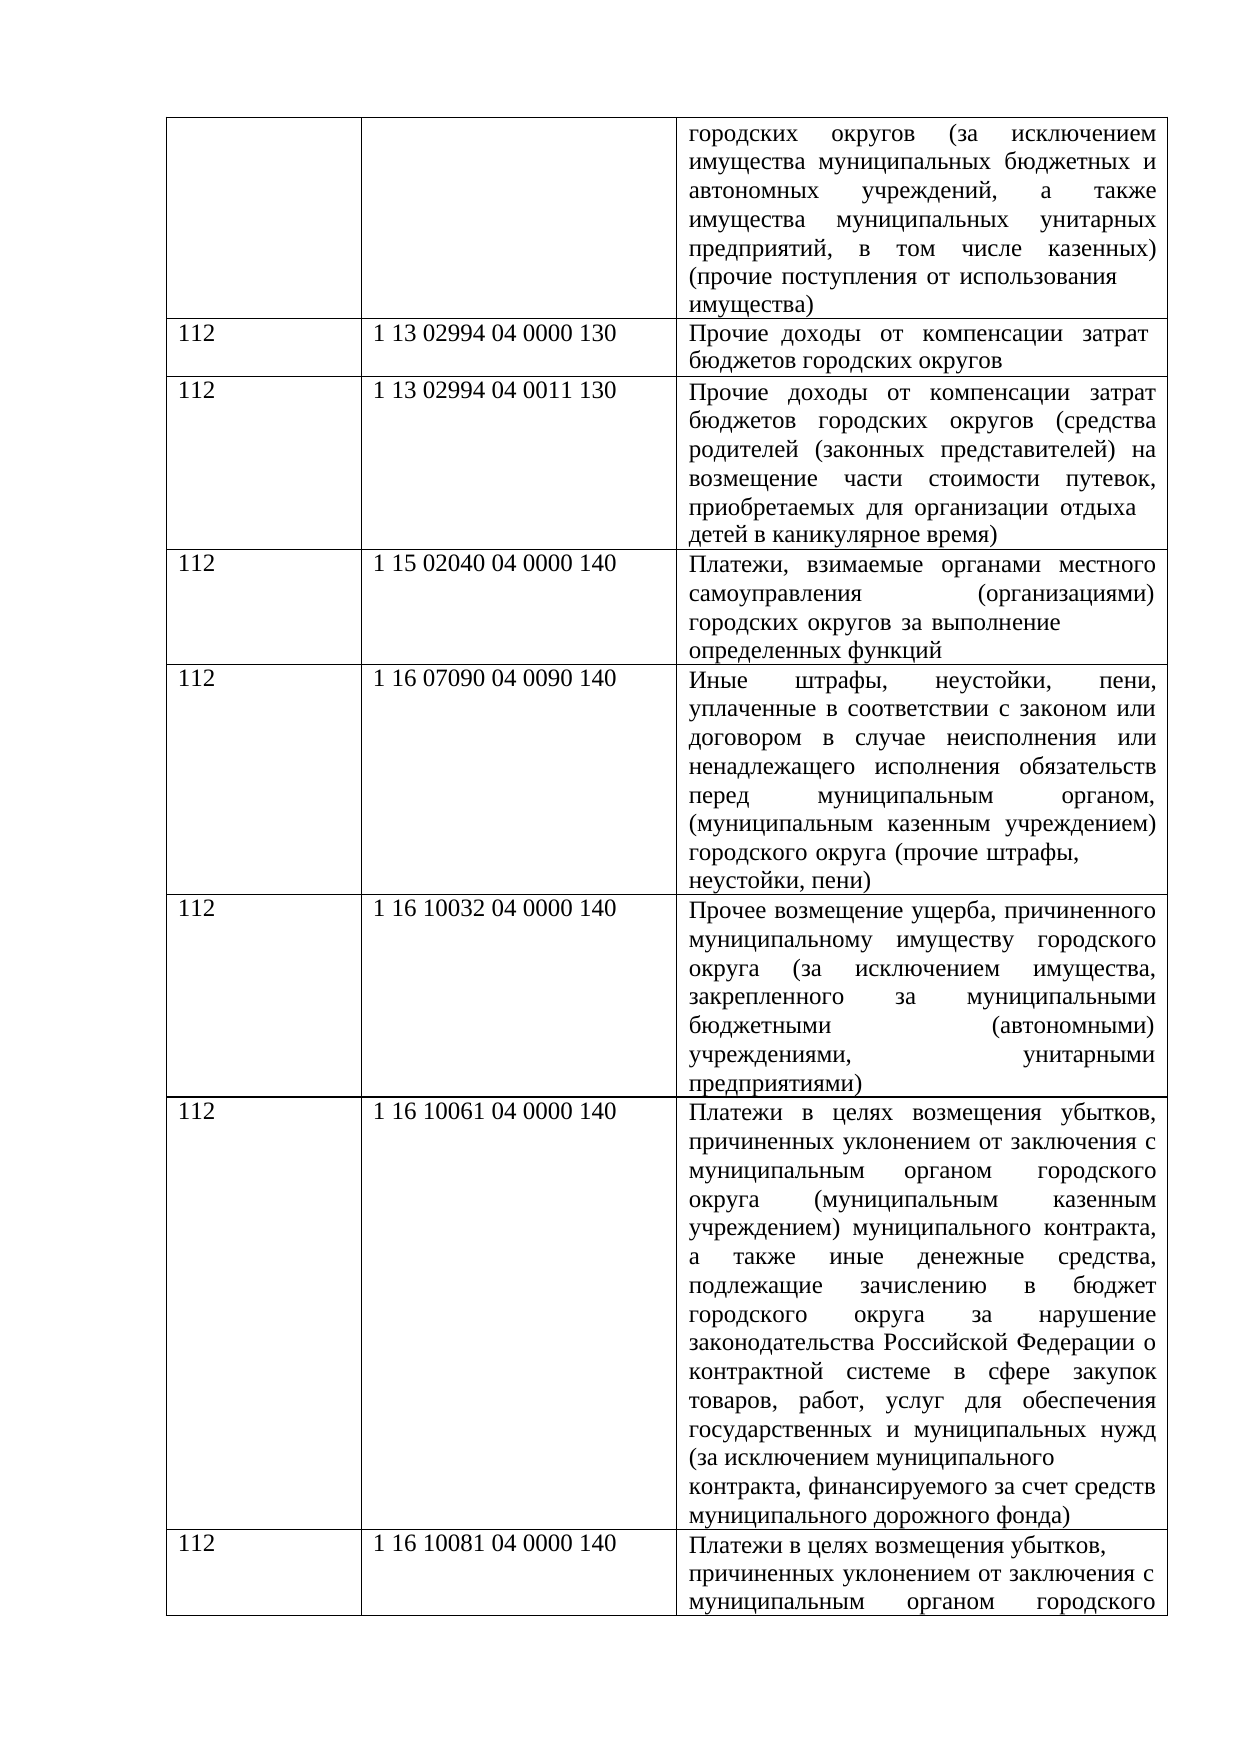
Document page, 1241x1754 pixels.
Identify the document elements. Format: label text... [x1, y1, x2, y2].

table_cell Платежи в целях возмещения убытков, причиненных уклонением от заключения с муниципальным органом городского [677, 1530, 1167, 1615]
table_cell Платежи в целях возмещения убытков, причиненных уклонением от заключения с муниципальным органом городского округа (муниципальным казенным учреждением) муниципального контракта, а также иные денежные средства, подлежащие зачислению в бюджет городского округа за нарушение законодательства Российской Федерации о контрактной системе в сфере закупок товаров, работ, услуг для обеспечения государственных и муниципальных нужд (за исключением муниципального контракта, финансируемого за счет средств муниципального дорожного фонда) [677, 1098, 1167, 1529]
table_cell Прочие доходы от компенсации затрат бюджетов городских округов (средства родителей (законных представителей) на возмещение части стоимости путевок, приобретаемых для организации отдыха детей в каникулярное время) [677, 377, 1167, 548]
table_cell 1 16 10032 04 0000 140 [362, 895, 676, 1096]
table_cell Платежи, взимаемые органами местного самоуправления (организациями) городских округов за выполнение определенных функций [677, 550, 1167, 664]
table_cell 112 [167, 1098, 361, 1529]
table_cell Прочие доходы от компенсации затрат бюджетов городских округов [677, 319, 1167, 376]
table_cell 1 13 02994 04 0011 130 [362, 377, 676, 548]
table_cell 112 [167, 319, 361, 376]
table_cell 112 [167, 1530, 361, 1615]
table_cell 1 16 10061 04 0000 140 [362, 1098, 676, 1529]
table_header [167, 118, 361, 318]
table_cell 112 [167, 895, 361, 1096]
table_cell 112 [167, 550, 361, 664]
table_cell 112 [167, 377, 361, 548]
table_header городских округов (за исключением имущества муниципальных бюджетных и автономных учреждений, а также имущества муниципальных унитарных предприятий, в том числе казенных) (прочие поступления от использования имущества) [677, 118, 1167, 318]
table_cell 1 13 02994 04 0000 130 [362, 319, 676, 376]
table_cell 1 16 07090 04 0090 140 [362, 665, 676, 894]
table_header [362, 118, 676, 318]
table_cell 1 15 02040 04 0000 140 [362, 550, 676, 664]
table_cell Прочее возмещение ущерба, причиненного муниципальному имуществу городского округа (за исключением имущества, закрепленного за муниципальными бюджетными (автономными) учреждениями, унитарными предприятиями) [677, 895, 1167, 1096]
table_cell Иные штрафы, неустойки, пени, уплаченные в соответствии с законом или договором в случае неисполнения или ненадлежащего исполнения обязательств перед муниципальным органом, (муниципальным казенным учреждением) городского округа (прочие штрафы, неустойки, пени) [677, 665, 1167, 894]
table_cell 112 [167, 665, 361, 894]
table_cell 1 16 10081 04 0000 140 [362, 1530, 676, 1615]
